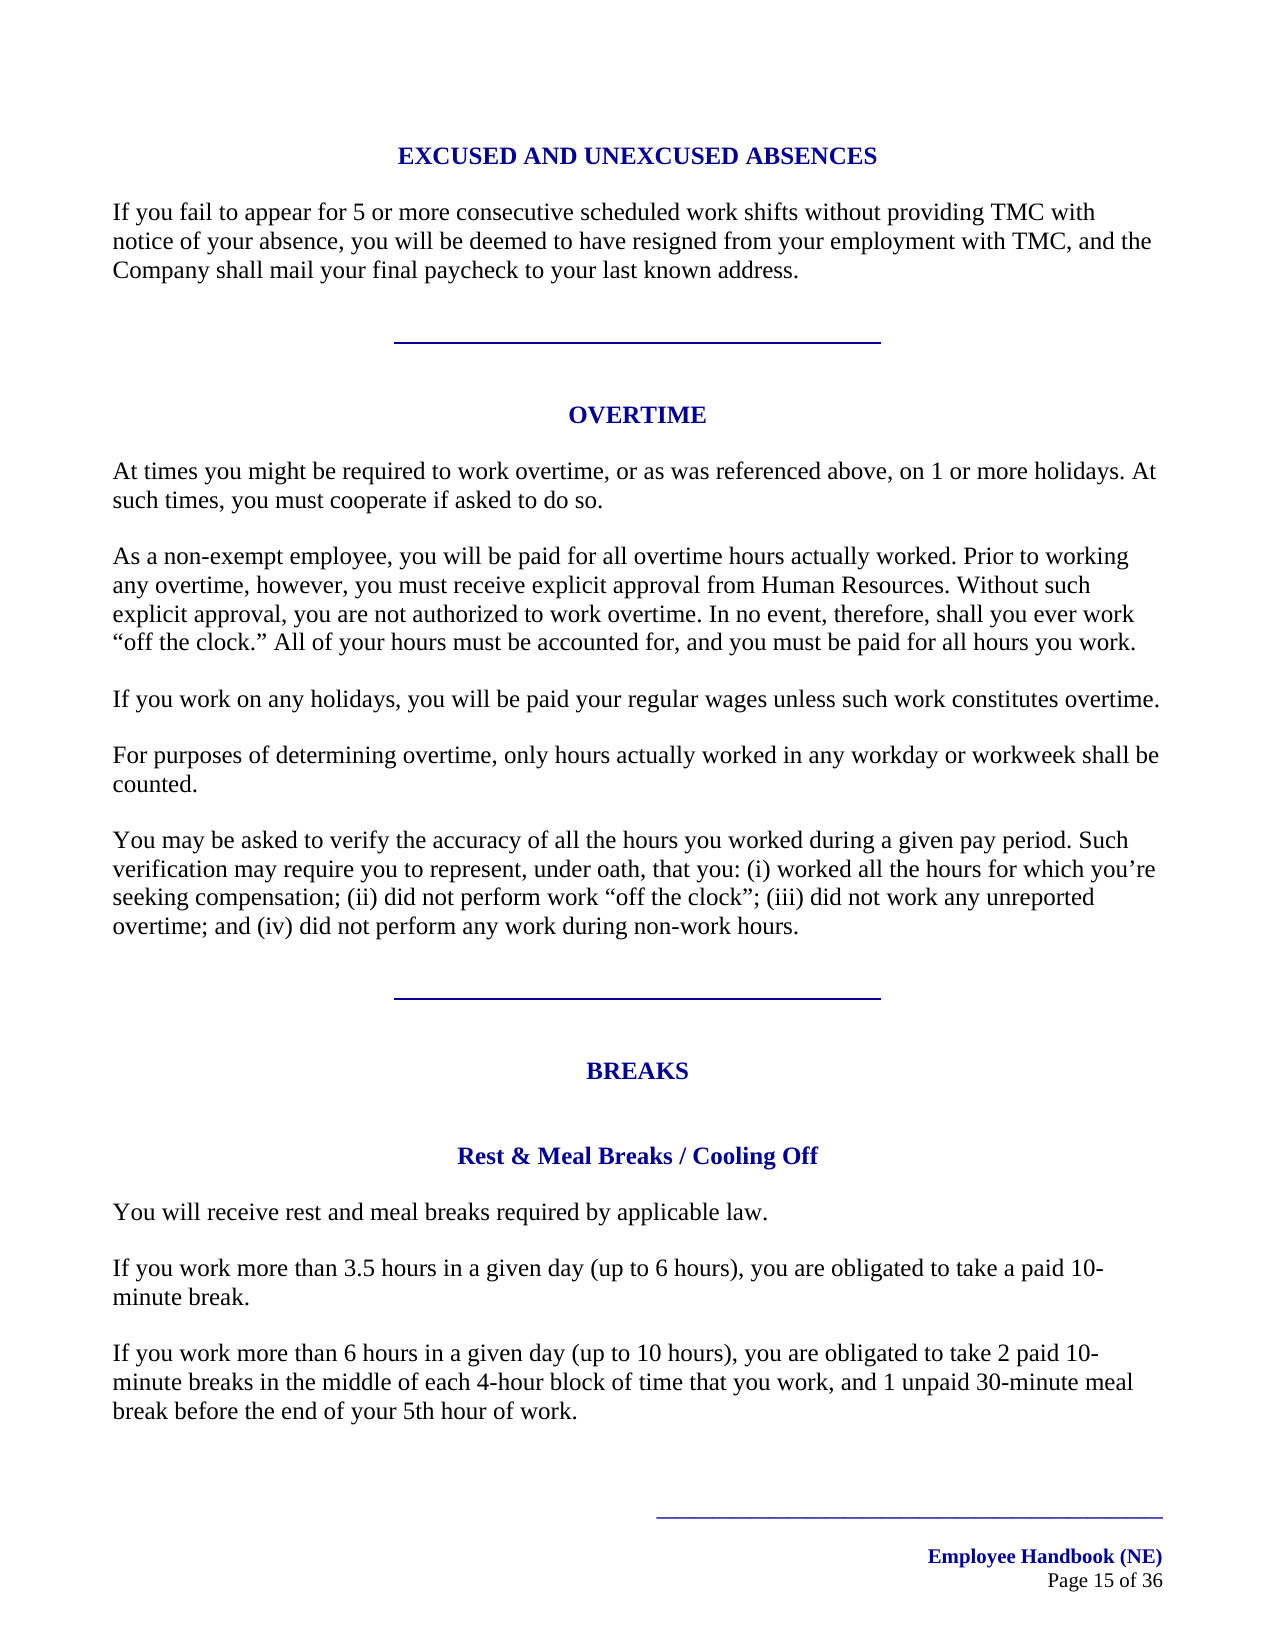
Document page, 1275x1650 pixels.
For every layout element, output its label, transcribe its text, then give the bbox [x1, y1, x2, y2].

text If you work more than 3.5 hours in a given day (up to 6 hours), you are obligated to take a paid 10-minute break. [112, 1253, 1162, 1311]
subtitle BREAKS [112, 1027, 1162, 1085]
text If you work on any holidays, you will be paid your regular wages unless such work constitutes overtime. [112, 684, 1162, 712]
text If you fail to appear for 5 or more consecutive scheduled work shifts without providing TMC with notice of your absence, you will be deemed to have resigned from your employment with TMC, and the Company shall mail your final paycheck to your last known address. [112, 197, 1162, 284]
text You may be asked to verify the accuracy of all the hours you worked during a given pay period. Such verification may require you to represent, under oath, that you: (i) worked all the hours for which you’re seeking compensation; (ii) did not perform work “off the clock”; (iii) did not work any unreported overtime; and (iv) did not perform any work during non-work hours. [112, 825, 1162, 940]
text You will receive rest and meal breaks required by applicable law. [112, 1197, 1162, 1226]
text At times you might be required to work overtime, or as was referenced above, on 1 or more holidays. At such times, you must cooperate if asked to do so. [112, 456, 1162, 514]
subtitle OVERTIME [112, 371, 1162, 429]
subtitle EXCUSED AND UNEXCUSED ABSENCES [112, 141, 1162, 170]
text As a non-exempt employee, you will be paid for all overtime hours actually worked. Prior to working any overtime, however, you must receive explicit approval from Human Resources. Without such explicit approval, you are not authorized to work overtime. In no event, therefore, shall you ever work “off the clock.” All of your hours must be accounted for, and you must be paid for all hours you work. [112, 541, 1162, 656]
text If you work more than 6 hours in a given day (up to 10 hours), you are obligated to take 2 paid 10-minute breaks in the middle of each 4-hour block of time that you work, and 1 unpaid 30-minute meal break before the end of your 5th hour of work. [112, 1338, 1162, 1425]
subtitle Rest & Meal Breaks / Cooling Off [112, 1112, 1162, 1170]
text For purposes of determining overtime, only hours actually worked in any workday or workweek shall be counted. [112, 740, 1162, 797]
